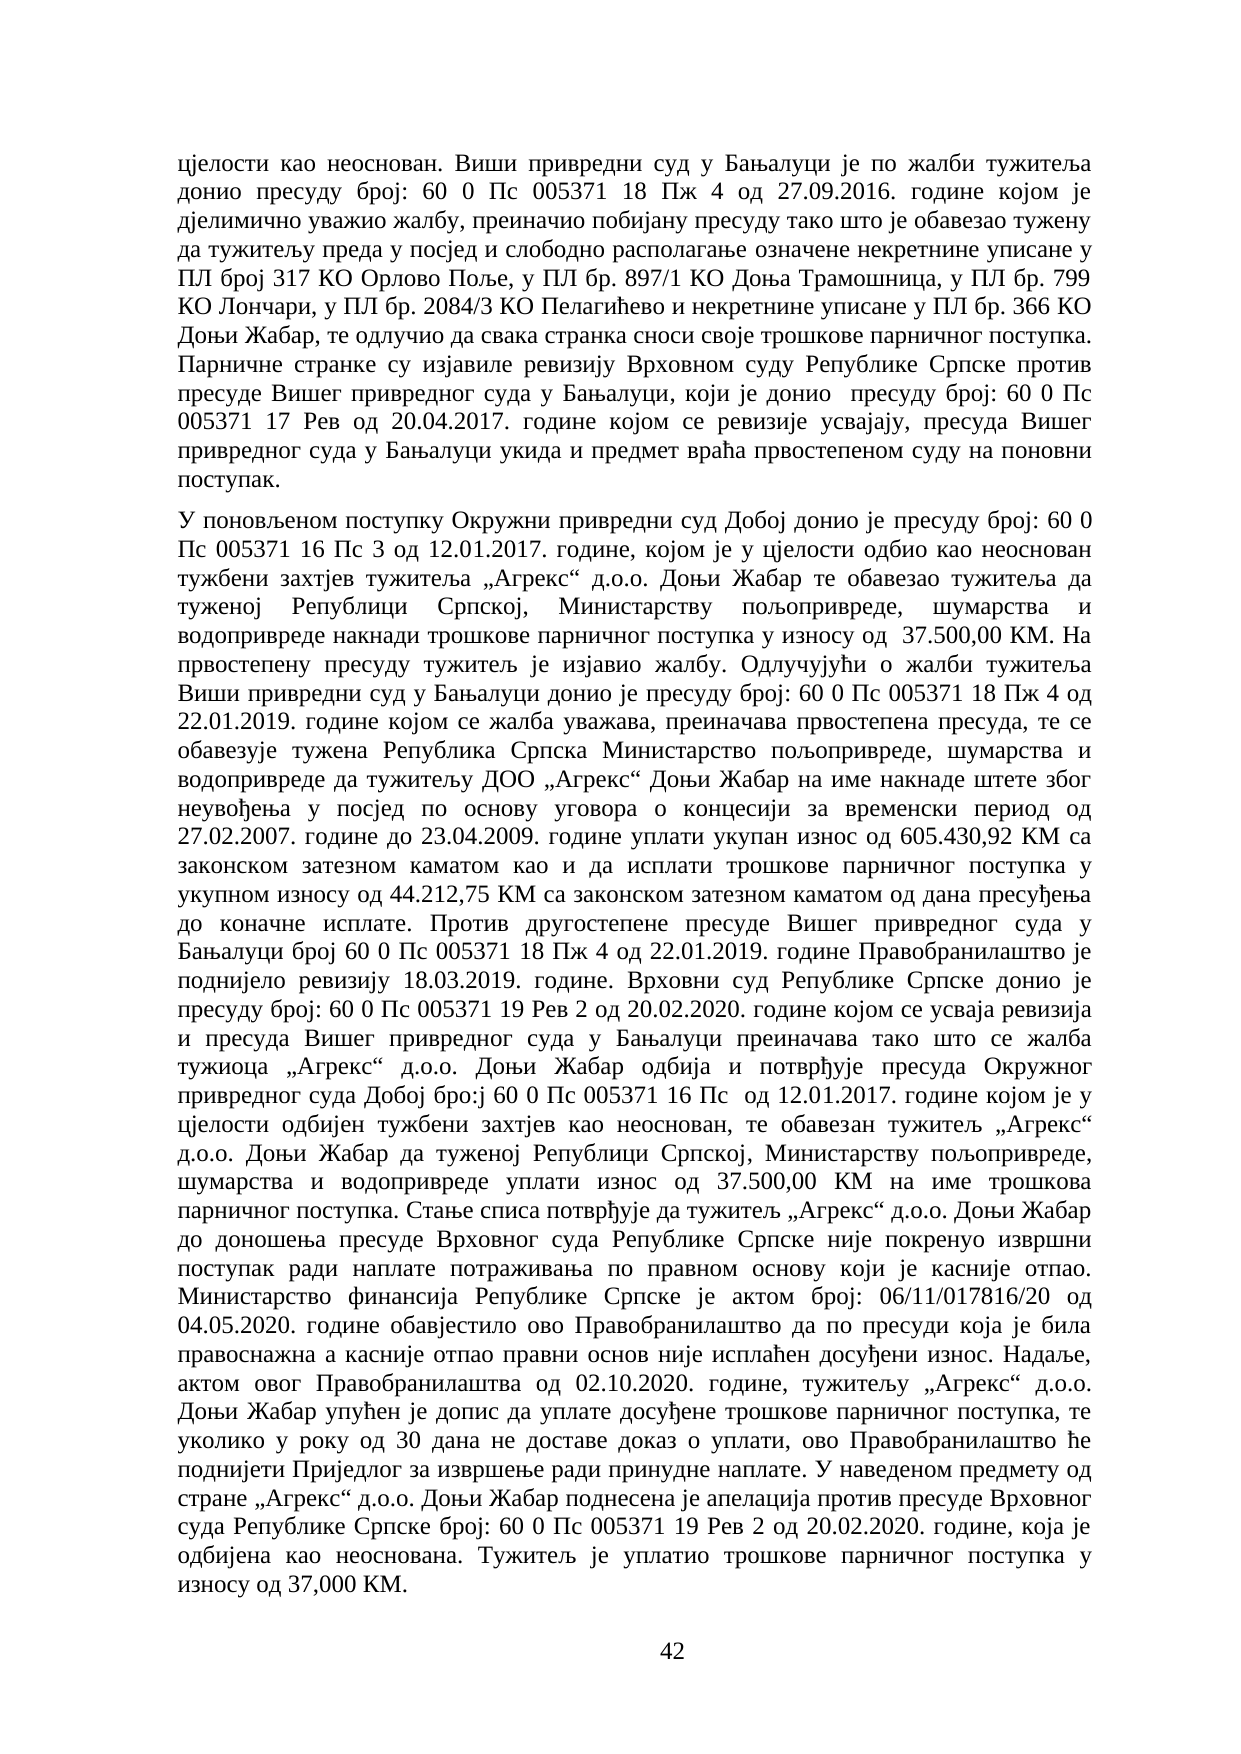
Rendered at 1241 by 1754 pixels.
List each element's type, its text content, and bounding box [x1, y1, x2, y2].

list У поновљеном поступку Окружни привредни суд Добој донио је пресуду број: 60 0 Пс 005371 16 Пс 3 од 12.01.2017. године, којом је у цјелости одбио као неоснован тужбени захтјев тужитеља „Агрекс“ д.о.о. Доњи Жабар те обавезао тужитеља да туженој Републици Српској, Министарству пољопривреде, шумарства и водопривреде накнади трошкове парничног поступка у износу од 37.500,00 КМ. На првостепену пресуду тужитељ је изјавио жалбу. Одлучујући о жалби тужитеља Виши привредни суд у Бањалуци донио је пресуду број: 60 0 Пс 005371 18 Пж 4 од 22.01.2019. године којом се жалба уважава, преиначава првостепена пресуда, те се обавезује тужена Република Српска Министарство пољопривреде, шумарства и водопривреде да тужитељу ДОО „Агрекс“ Доњи Жабар на име накнаде штете због неувођења у посјед по основу уговора о концесији за временски период од 27.02.2007. године до 23.04.2009. године уплати укупан износ од 605.430,92 КМ са законском затезном каматом као и да исплати трошкове парничног поступка у укупном износу од 44.212,75 КМ са законском затезном каматом од дана пресуђења до коначне исплате. Против другостепене пресуде Вишег привредног суда у Бањалуци број 60 0 Пс 005371 18 Пж 4 од 22.01.2019. године Правобранилаштво је поднијело ревизију 18.03.2019. године. Врховни суд Републике Српске донио је пресуду број: 60 0 Пс 005371 19 Рев 2 од 20.02.2020. године којом се усваја ревизија и пресуда Вишег привредног суда у Бањалуци преиначава тако што се жалба тужиоца „Агрекс“ д.о.о. Доњи Жабар одбија и потврђује пресуда Окружног привредног суда Добој бро:ј 60 0 Пс 005371 16 Пс од 12.01.2017. године којом је у цјелости одбијен тужбени захтјев као неоснован, те обавезан тужитељ „Агрекс“ д.о.о. Доњи Жабар да туженој Републици Српској, Министарству пољопривреде, шумарства и водопривреде уплати износ од 37.500,00 КМ на име трошкова парничног поступка. Стање списа потврђује да тужитељ „Агрекс“ д.о.о. Доњи Жабар до доношења пресуде Врховног суда Републике Српске није покренуо извршни поступак ради наплате потраживања по правном основу који је касније отпао. Министарство финансија Републике Српске је актом број: 06/11/017816/20 од 04.05.2020. године обавјестило ово Правобранилаштво да по пресуди која је била правоснажна а касније отпао правни основ није исплаћен досуђени износ. Надаље, актом овог Правобранилаштва од 02.10.2020. године, тужитељу „Агрекс“ д.о.о. Доњи Жабар упућен је допис да уплате досуђене трошкове парничног поступка, те уколико у року од 30 дана не доставе доказ о уплати, ово Правобранилаштво ће поднијети Приједлог за извршење ради принудне наплате. У наведеном предмету од стране „Агрекс“ д.о.о. Доњи Жабар поднесена је апелација против пресуде Врховног суда Републике Српске број: 60 0 Пс 005371 19 Рев 2 од 20.02.2020. године, која је одбијена као неоснована. Тужитељ је уплатио трошкове парничног поступка у износу од 37,000 КМ. [177, 505, 1092, 1598]
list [177, 148, 1092, 493]
